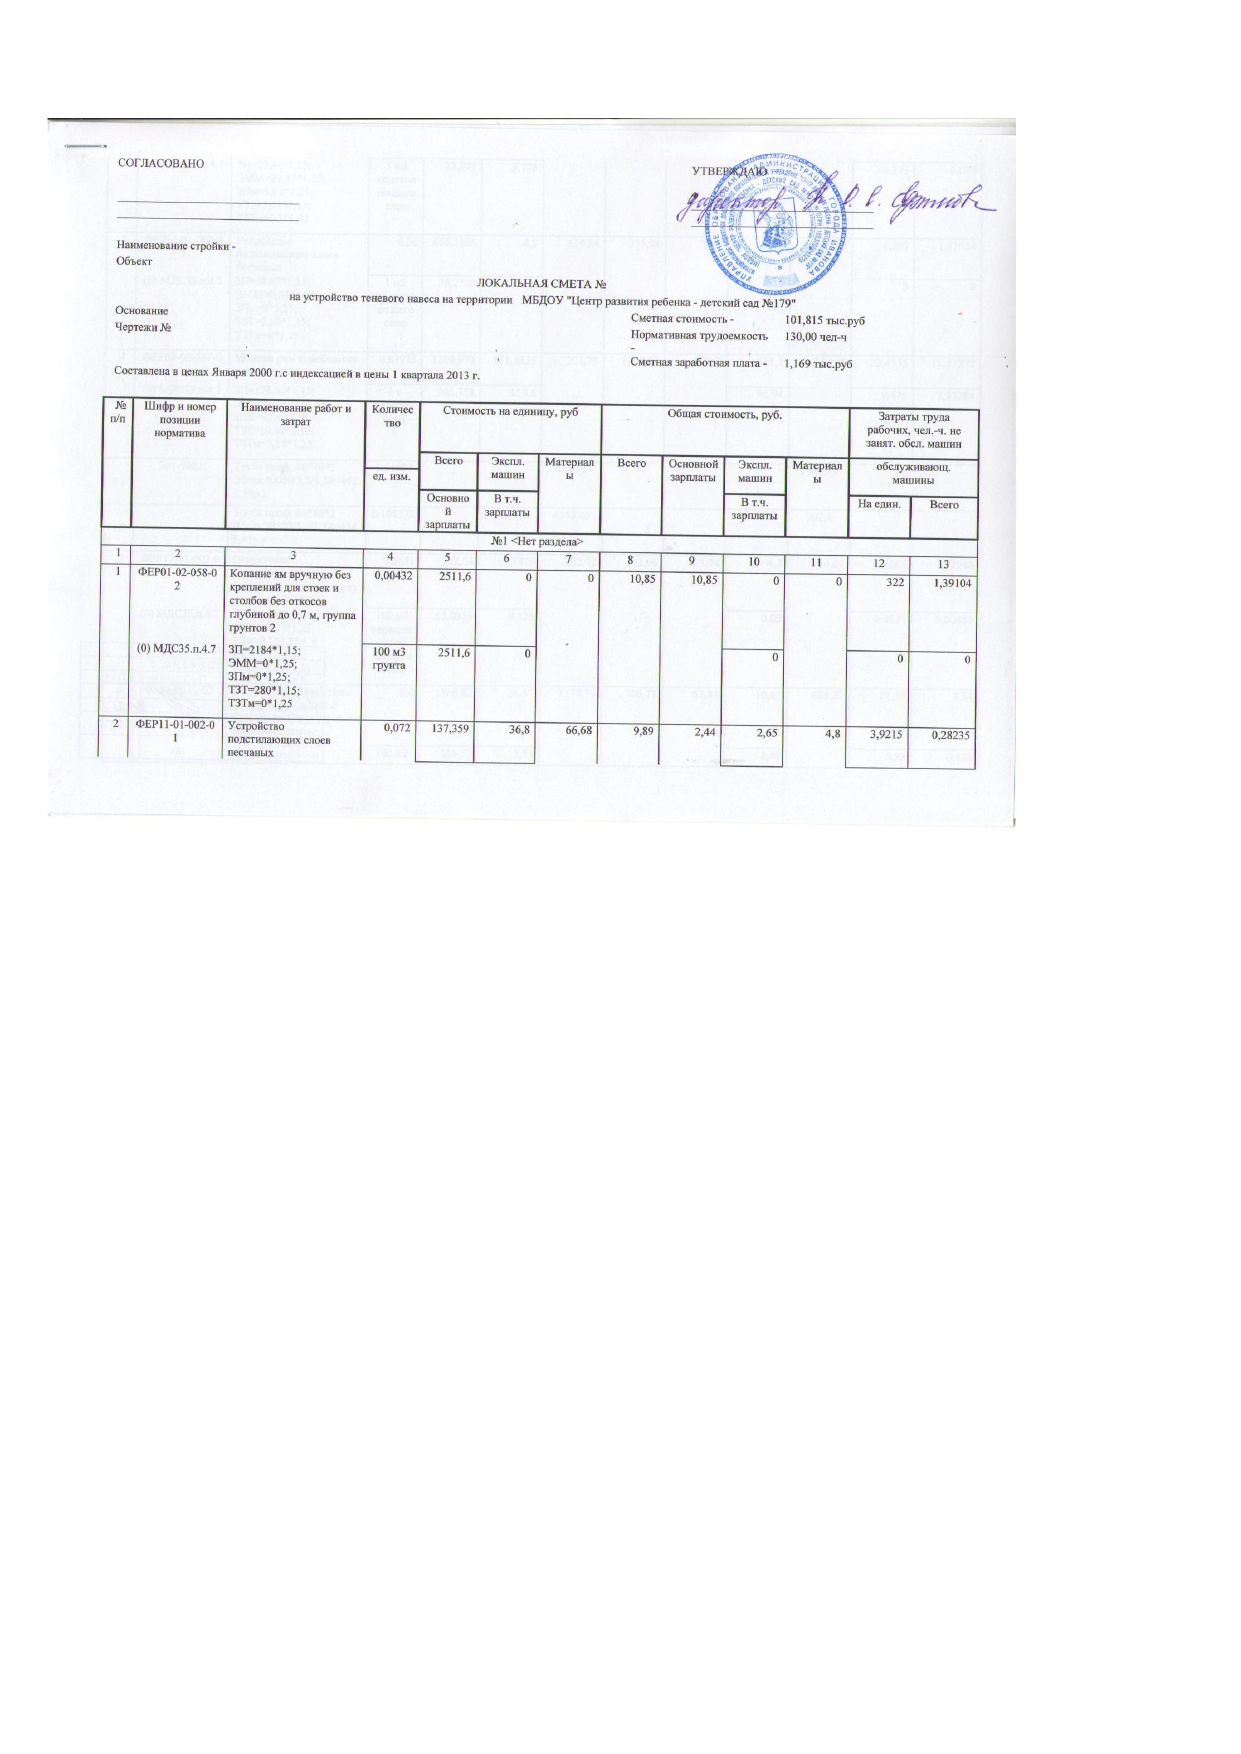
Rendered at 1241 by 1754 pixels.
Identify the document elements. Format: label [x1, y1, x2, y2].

picture [44, 118, 1019, 829]
